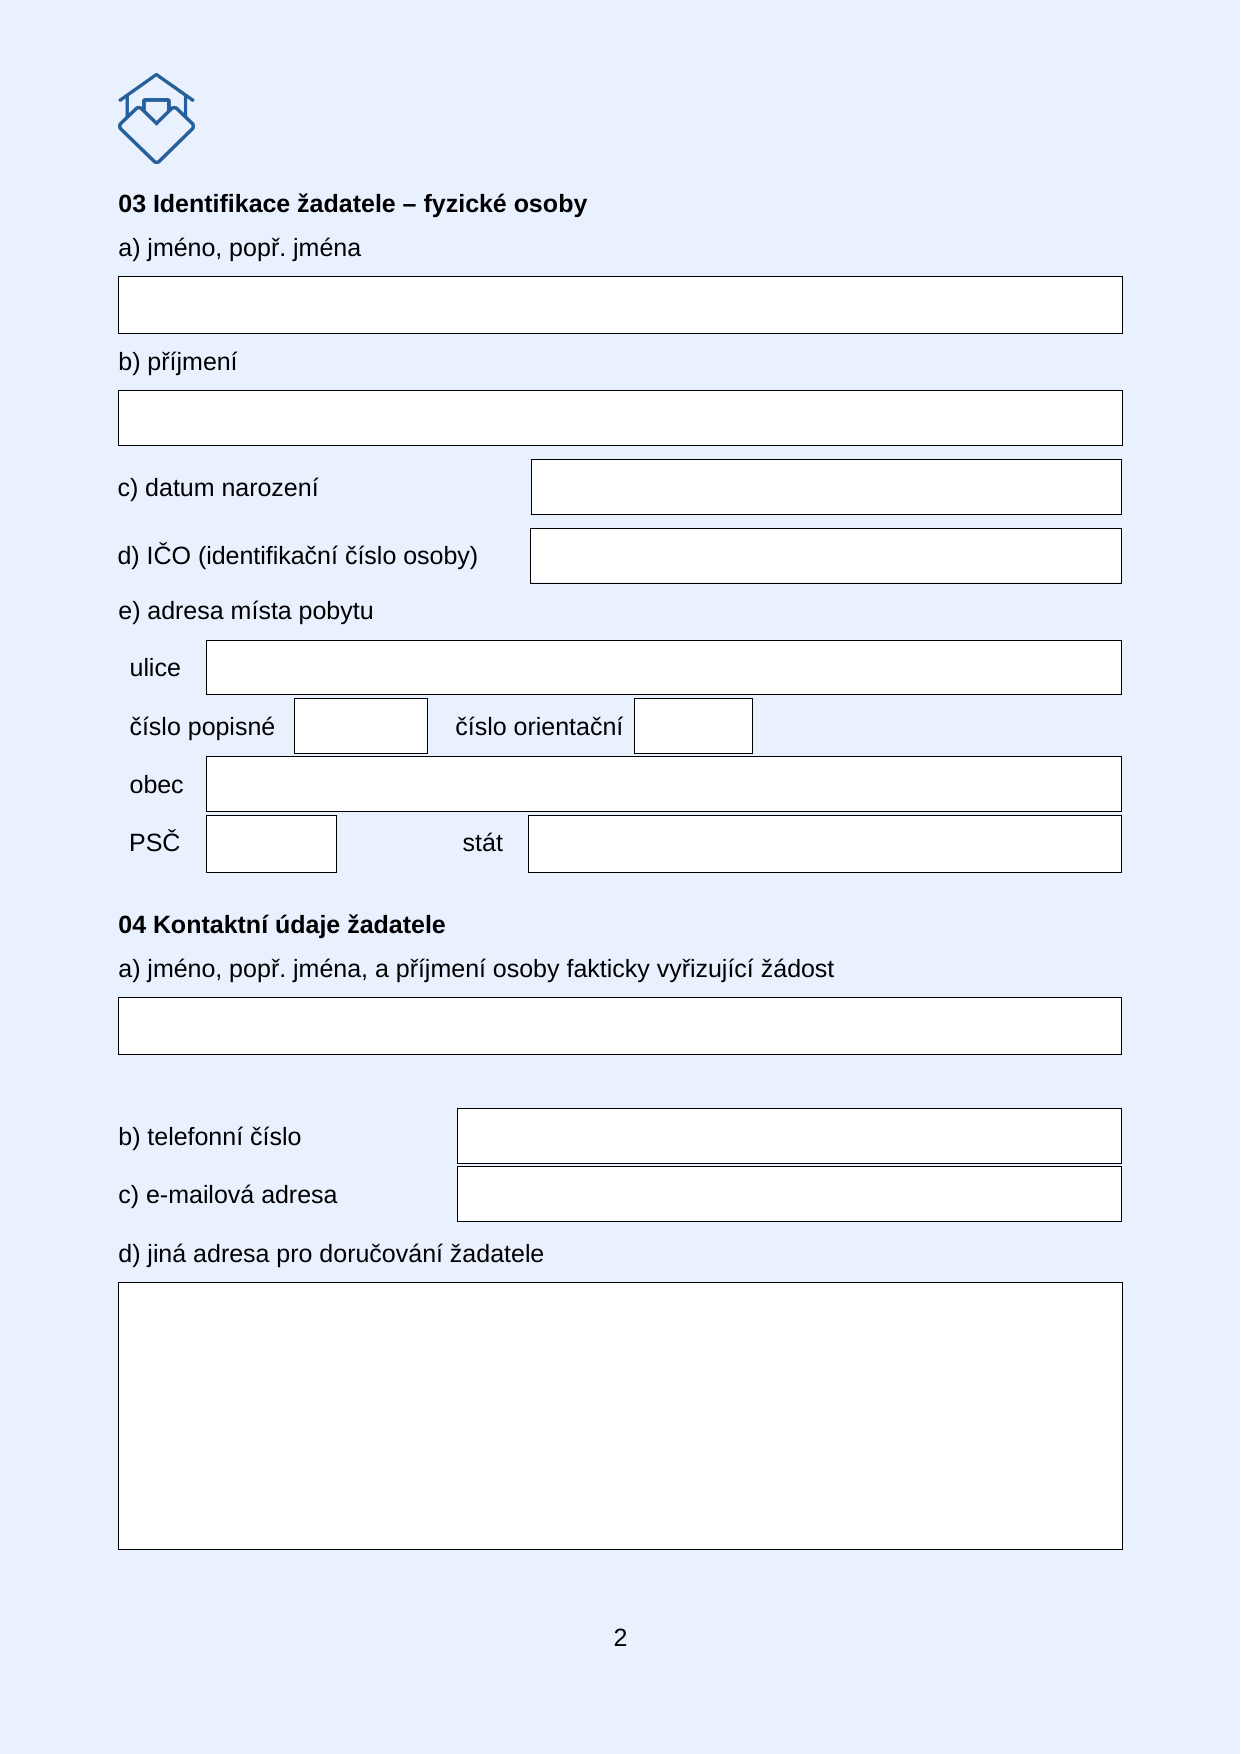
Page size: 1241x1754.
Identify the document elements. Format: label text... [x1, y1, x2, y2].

table_header obec [118, 756, 206, 811]
table_header [458, 1109, 1121, 1163]
table_header [207, 816, 336, 872]
table_header [119, 277, 1122, 333]
table_header [635, 699, 752, 753]
text 03 Identifikace žadatele – fyzické osoby [118, 189, 1122, 218]
table_header [119, 391, 1122, 445]
table_header stát [337, 815, 528, 872]
table_header [531, 529, 1121, 582]
table_header ulice [118, 640, 206, 694]
table_header [295, 699, 427, 753]
table_header číslo orientační [428, 698, 634, 753]
picture [118, 73, 195, 164]
text a) jméno, popř. jména, a příjmení osoby fakticky vyřizující žádost [118, 954, 1122, 982]
table_header [207, 757, 1121, 811]
table_header [458, 1167, 1121, 1221]
table_header [532, 460, 1121, 514]
table_header [529, 816, 1121, 872]
table_header c) e-mailová adresa [103, 1166, 457, 1221]
table_header [207, 641, 1121, 694]
table_header [119, 1283, 1122, 1549]
table_header c) datum narození [106, 459, 531, 514]
table_header [119, 998, 1121, 1054]
text d) jiná adresa pro doručování žadatele [118, 1239, 1122, 1267]
table_header PSČ [118, 815, 206, 872]
table_header číslo popisné [118, 698, 294, 753]
text b) příjmení [118, 347, 1122, 375]
text 04 Kontaktní údaje žadatele [118, 910, 1122, 939]
text a) jméno, popř. jména [118, 232, 1122, 261]
table_header b) telefonní číslo [103, 1108, 457, 1163]
table_header d) IČO (identifikační číslo osoby) [106, 528, 530, 582]
text e) adresa místa pobytu [118, 596, 1122, 625]
